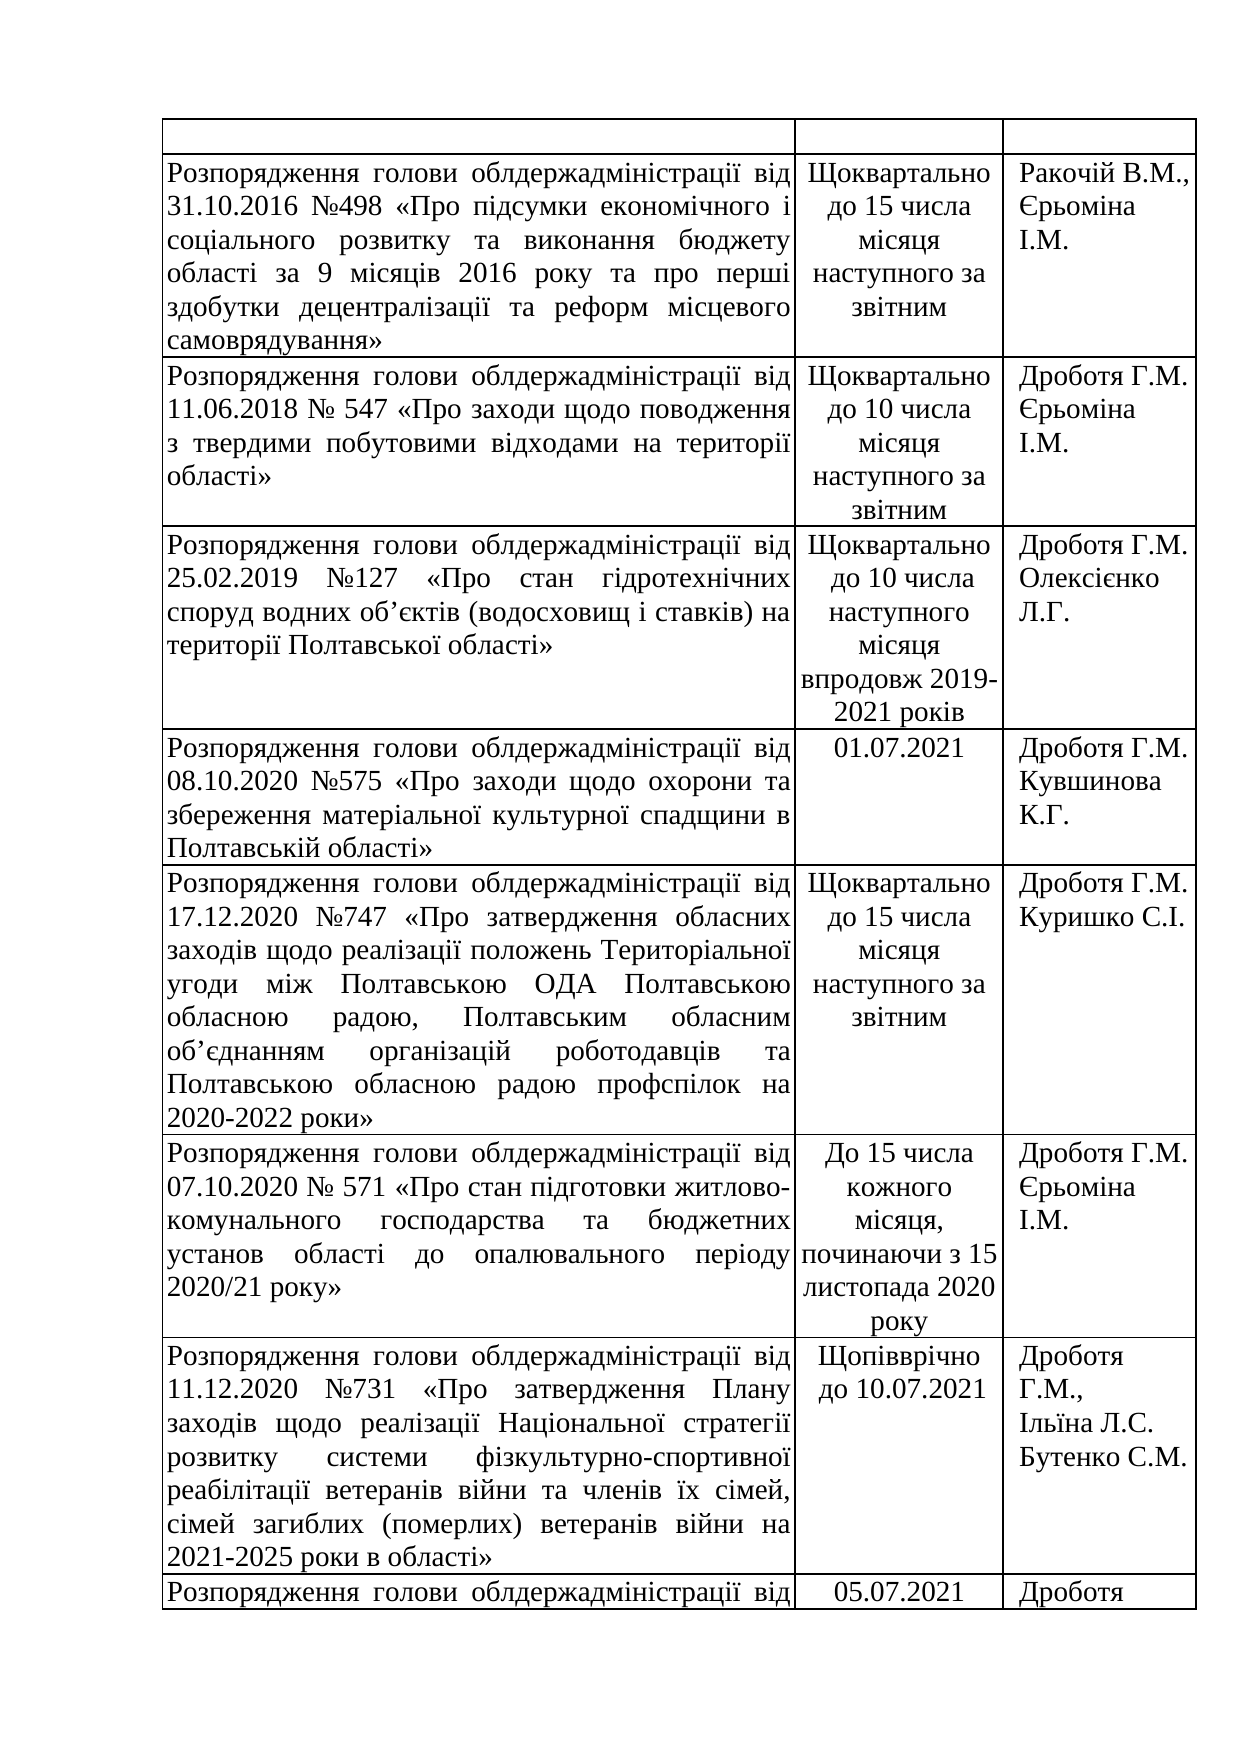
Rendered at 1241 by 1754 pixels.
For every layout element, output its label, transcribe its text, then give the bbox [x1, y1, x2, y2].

table_cell 05.07.2021 [796, 1575, 1002, 1608]
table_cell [163, 120, 794, 153]
table_cell Розпорядження голови облдержадміністрації від 07.10.2020 № 571 «Про стан підготовки житлово-комунального господарства та бюджетних установ області до опалювального періоду 2020/21 року» [163, 1135, 794, 1337]
table_cell Дроботя Г.М. Кувшинова К.Г. [1004, 730, 1195, 864]
table_cell Дроботя Г.М. Куришко С.І. [1004, 866, 1195, 1134]
table_cell Щоквартально до 10 числа наступного місяця впродовж 2019-2021 років [796, 527, 1002, 728]
table_cell Розпорядження голови облдержадміністрації від 25.02.2019 №127 «Про стан гідротехнічних споруд водних об’єктів (водосховищ і ставків) на території Полтавської області» [163, 527, 794, 728]
table_cell Дроботя Г.М. Єрьоміна І.М. [1004, 358, 1195, 525]
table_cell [1004, 120, 1195, 153]
table_cell Щоквартально до 10 числа місяця наступного за звітним [796, 358, 1002, 525]
table_cell Щоквартально до 15 числа місяця наступного за звітним [796, 155, 1002, 356]
table_cell Дроботя Г.М. Олексієнко Л.Г. [1004, 527, 1195, 728]
table_cell Щопівврічно до 10.07.2021 [796, 1338, 1002, 1573]
table_cell Щоквартально до 15 числа місяця наступного за звітним [796, 866, 1002, 1134]
table_cell Ракочій В.М., Єрьоміна І.М. [1004, 155, 1195, 356]
table_cell Дроботя Г.М., Ільїна Л.С. Бутенко С.М. [1004, 1338, 1195, 1573]
table_cell Розпорядження голови облдержадміністрації від 08.10.2020 №575 «Про заходи щодо охорони та збереження матеріальної культурної спадщини в Полтавській області» [163, 730, 794, 864]
table_cell Розпорядження голови облдержадміністрації від 11.06.2018 № 547 «Про заходи щодо поводження з твердими побутовими відходами на території області» [163, 358, 794, 525]
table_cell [796, 120, 1002, 153]
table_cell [163, 1575, 794, 1608]
table_cell До 15 числа кожного місяця, починаючи з 15 листопада 2020 року [796, 1135, 1002, 1337]
table_cell Розпорядження голови облдержадміністрації від 31.10.2016 №498 «Про підсумки економічного і соціального розвитку та виконання бюджету області за 9 місяців 2016 року та про перші здобутки децентралізації та реформ місцевого самоврядування» [163, 155, 794, 356]
table_cell Розпорядження голови облдержадміністрації від 17.12.2020 №747 «Про затвердження обласних заходів щодо реалізації положень Територіальної угоди між Полтавською ОДА Полтавською обласною радою, Полтавським обласним об’єднанням організацій роботодавців та Полтавською обласною радою профспілок на 2020-2022 роки» [163, 866, 794, 1134]
table_cell Розпорядження голови облдержадміністрації від 11.12.2020 №731 «Про затвердження Плану заходів щодо реалізації Національної стратегії розвитку системи фізкультурно-спортивної реабілітації ветеранів війни та членів їх сімей, сімей загиблих (померлих) ветеранів війни на 2021-2025 роки в області» [163, 1338, 794, 1573]
table_cell Дроботя Г.М. Єрьоміна І.М. [1004, 1135, 1195, 1337]
table_cell 01.07.2021 [796, 730, 1002, 864]
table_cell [1004, 1575, 1195, 1608]
